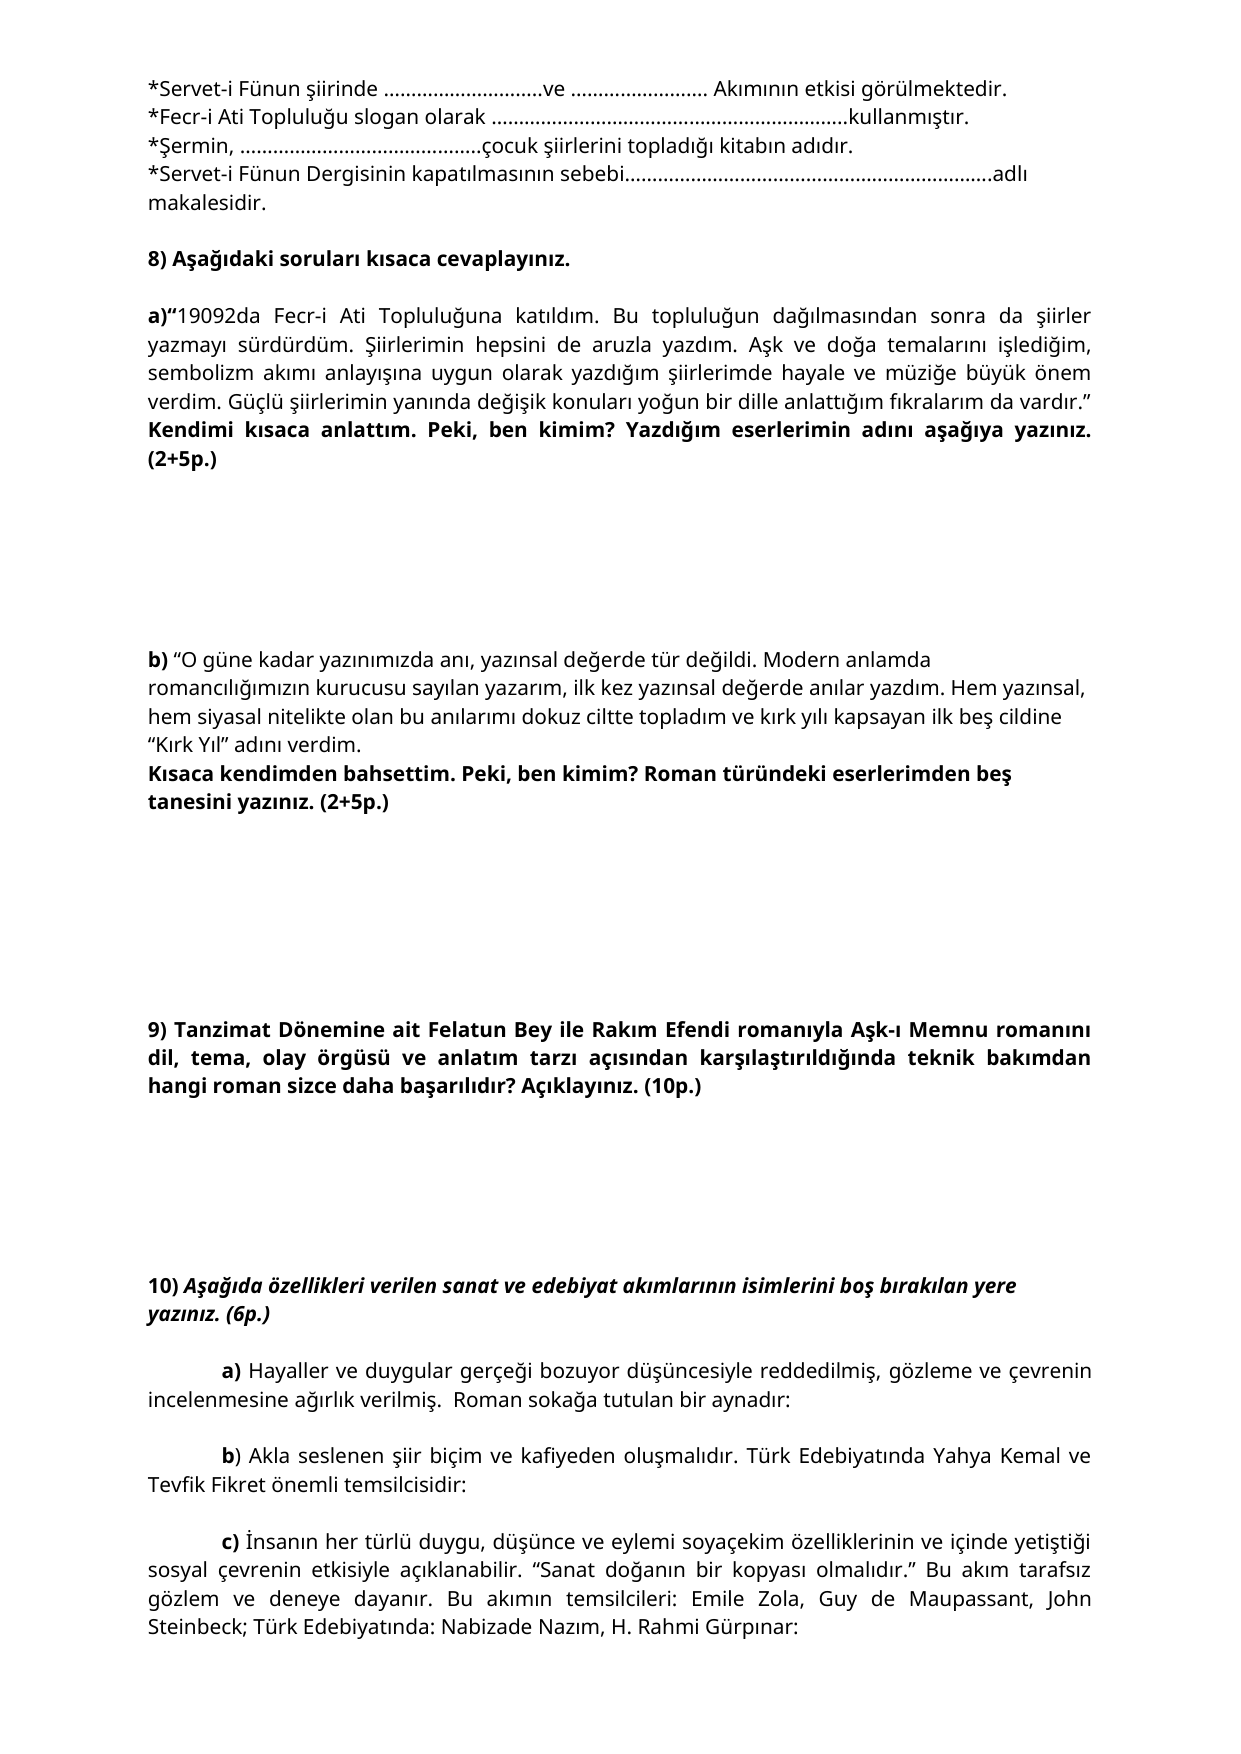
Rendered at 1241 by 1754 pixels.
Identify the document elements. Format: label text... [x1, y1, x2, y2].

text 10) Aşağıda özellikleri verilen sanat ve edebiyat akımlarının isimlerini boş bırakılan yere yazınız. (6p.) [148, 1271, 1093, 1328]
text c) İnsanın her türlü duygu, düşünce ve eylemi soyaçekim özelliklerinin ve içinde yetiştiği sosyal çevrenin etkisiyle açıklanabilir. “Sanat doğanın bir kopyası olmalıdır.” Bu akım tarafsız gözlem ve deneye dayanır. Bu akımın temsilcileri: Emile Zola, Guy de Maupassant, John Steinbeck; Türk Edebiyatında: Nabizade Nazım, H. Rahmi Gürpınar: [148, 1527, 1093, 1641]
text b) Akla seslenen şiir biçim ve kafiyeden oluşmalıdır. Türk Edebiyatında Yahya Kemal ve Tevfik Fikret önemli temsilcisidir: [148, 1442, 1093, 1498]
text 8) Aşağıdaki soruları kısaca cevaplayınız. [148, 244, 1093, 273]
text *Servet-i Fünun şiirinde ………………………..ve ……………………. Akımının etkisi görülmektedir. [148, 74, 1093, 102]
text a) Hayaller ve duygular gerçeği bozuyor düşüncesiyle reddedilmiş, gözleme ve çevrenin incelenmesine ağırlık verilmiş. Roman sokağa tutulan bir aynadır: [148, 1356, 1093, 1413]
text 9) Tanzimat Dönemine ait Felatun Bey ile Rakım Efendi romanıyla Aşk-ı Memnu romanını dil, tema, olay örgüsü ve anlatım tarzı açısından karşılaştırıldığında teknik bakımdan hangi roman sizce daha başarılıdır? Açıklayınız. (10p.) [148, 1015, 1093, 1100]
text a)“19092da Fecr-i Ati Topluluğuna katıldım. Bu topluluğun dağılmasından sonra da şiirler yazmayı sürdürdüm. Şiirlerimin hepsini de aruzla yazdım. Aşk ve doğa temalarını işlediğim, sembolizm akımı anlayışına uygun olarak yazdığım şiirlerimde hayale ve müziğe büyük önem verdim. Güçlü şiirlerimin yanında değişik konuları yoğun bir dille anlattığım fıkralarım da vardır.” Kendimi kısaca anlattım. Peki, ben kimim? Yazdığım eserlerimin adını aşağıya yazınız. (2+5p.) [148, 302, 1093, 472]
text b) “O güne kadar yazınımızda anı, yazınsal değerde tür değildi. Modern anlamda romancılığımızın kurucusu sayılan yazarım, ilk kez yazınsal değerde anılar yazdım. Hem yazınsal, hem siyasal nitelikte olan bu anılarımı dokuz ciltte topladım ve kırk yılı kapsayan ilk beş cildine “Kırk Yıl” adını verdim. [148, 645, 1093, 759]
text *Fecr-i Ati Topluluğu slogan olarak ………………………………………………………..kullanmıştır. [148, 102, 1093, 131]
text *Şermin, ……………………………………..çocuk şiirlerini topladığı kitabın adıdır. [148, 131, 1093, 159]
text Kısaca kendimden bahsettim. Peki, ben kimim? Roman türündeki eserlerimden beş tanesini yazınız. (2+5p.) [148, 759, 1093, 816]
text *Servet-i Fünun Dergisinin kapatılmasının sebebi………………………………………………………….adlı makalesidir. [148, 159, 1093, 216]
